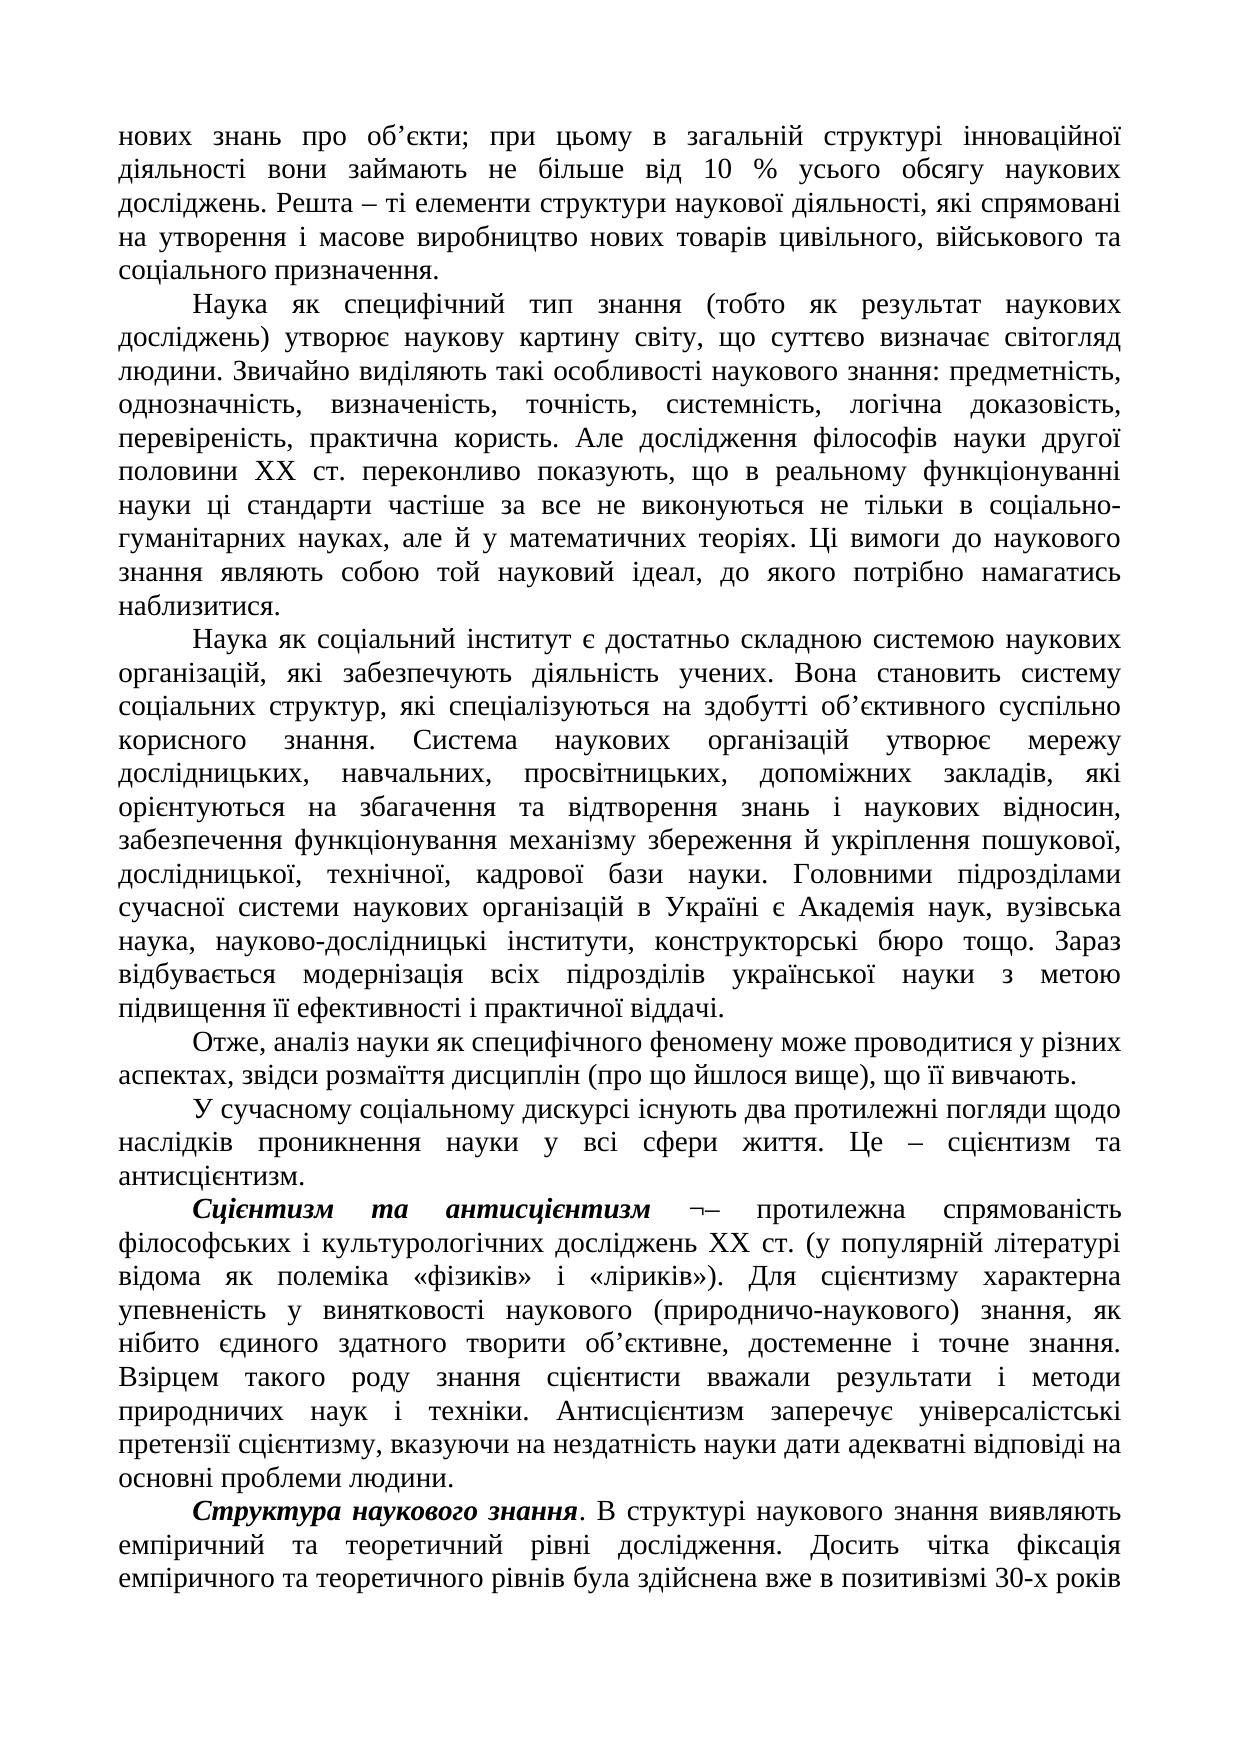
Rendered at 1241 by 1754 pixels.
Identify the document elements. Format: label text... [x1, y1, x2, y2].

text Наука як специфічний тип знання (тобто як результат наукових досліджень) утворює наукову картину світу, що суттєво визначає світогляд людини. Звичайно виділяють такі особливості наукового знання: предметність, однозначність, визначеність, точність, системність, логічна доказовість, перевіреність, практична користь. Але дослідження філософів науки другої половини ХХ ст. переконливо показують, що в реальному функціонуванні науки ці стандарти частіше за все не виконуються не тільки в соціально-гуманітарних науках, але й у математичних теоріях. Ці вимоги до наукового знання являють собою той науковий ідеал, до якого потрібно намагатись наблизитися. [118, 286, 1122, 621]
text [118, 118, 1122, 286]
text У сучасному соціальному дискурсі існують два протилежні погляди щодо наслідків проникнення науки у всі сфери життя. Це – сцієнтизм та антисцієнтизм. [118, 1091, 1122, 1191]
text Наука як соціальний інститут є достатньо складною системою наукових організацій, які забезпечують діяльність учених. Вона становить систему соціальних структур, які спеціалізуються на здобутті об’єктивного суспільно корисного знання. Система наукових організацій утворює мережу дослідницьких, навчальних, просвітницьких, допоміжних закладів, які орієнтуються на збагачення та відтворення знань і наукових відносин, забезпечення функціонування механізму збереження й укріплення пошукової, дослідницької, технічної, кадрової бази науки. Головними підрозділами сучасної системи наукових організацій в Україні є Академія наук, вузівська наука, науково-дослідницькі інститути, конструкторські бюро тощо. Зараз відбувається модернізація всіх підрозділів української науки з метою підвищення її ефективності і практичної віддачі. [118, 621, 1122, 1024]
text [118, 1493, 1122, 1594]
text Отже, аналіз науки як специфічного феномену може проводитися у різних аспектах, звідси розмаїття дисциплін (про що йшлося вище), що її вивчають. [118, 1024, 1122, 1091]
text Сцієнтизм та антисцієнтизм ¬– протилежна спрямованість філософських і культурологічних досліджень XX ст. (у популярній літературі відома як полеміка «фізиків» і «ліриків»). Для сцієнтизму характерна упевненість у винятковості наукового (природничо-наукового) знання, як нібито єдиного здатного творити об’єктивне, достеменне і точне знання. Взірцем такого роду знання сцієнтисти вважали результати і методи природничих наук і техніки. Антисцієнтизм заперечує універсалістські претензії сцієнтизму, вказуючи на нездатність науки дати адекватні відповіді на основні проблеми людини. [118, 1191, 1122, 1493]
